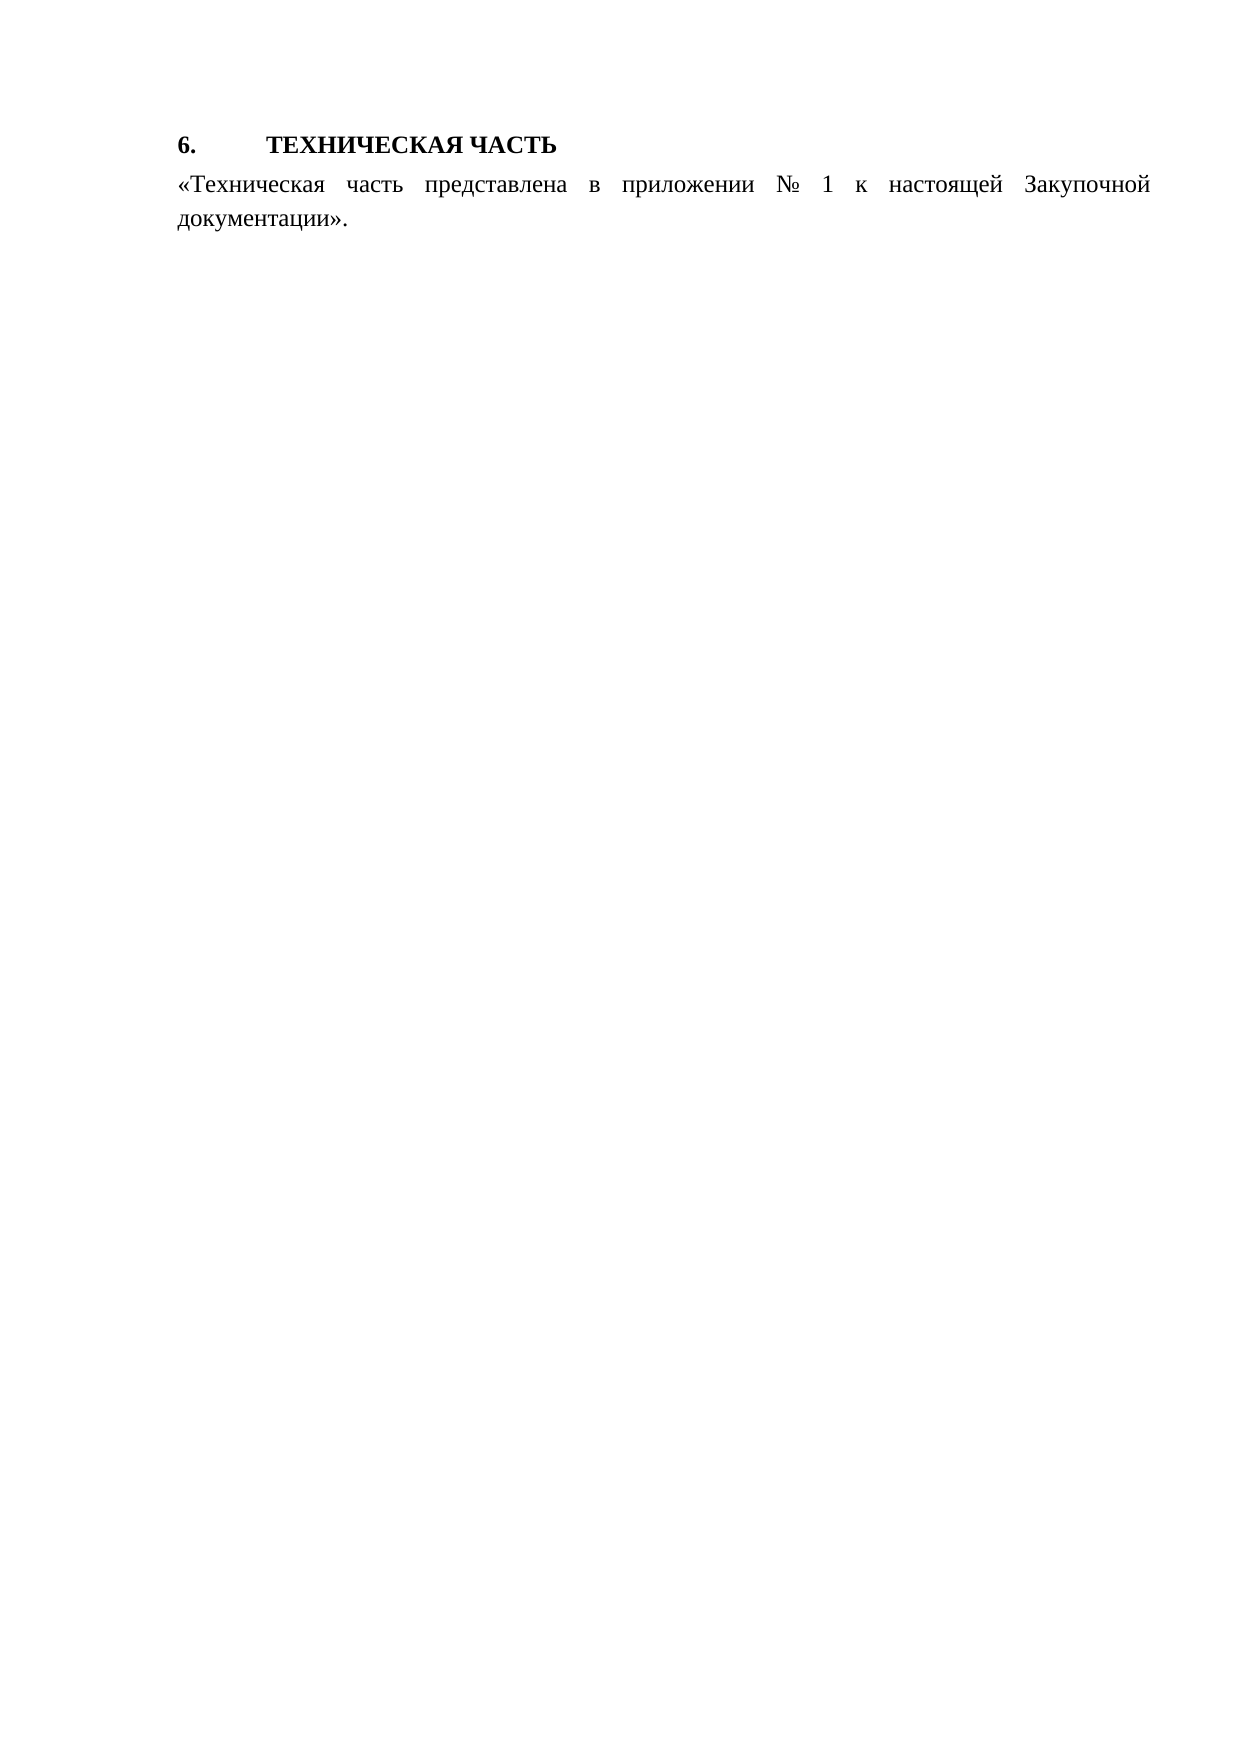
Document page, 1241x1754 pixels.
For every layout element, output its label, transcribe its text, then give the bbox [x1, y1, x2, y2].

list ТЕХНИЧЕСКАЯ ЧАСТЬ [177, 131, 1152, 159]
text «Техническая часть представлена в приложении № 1 к настоящей Закупочной документации». [177, 166, 1152, 233]
